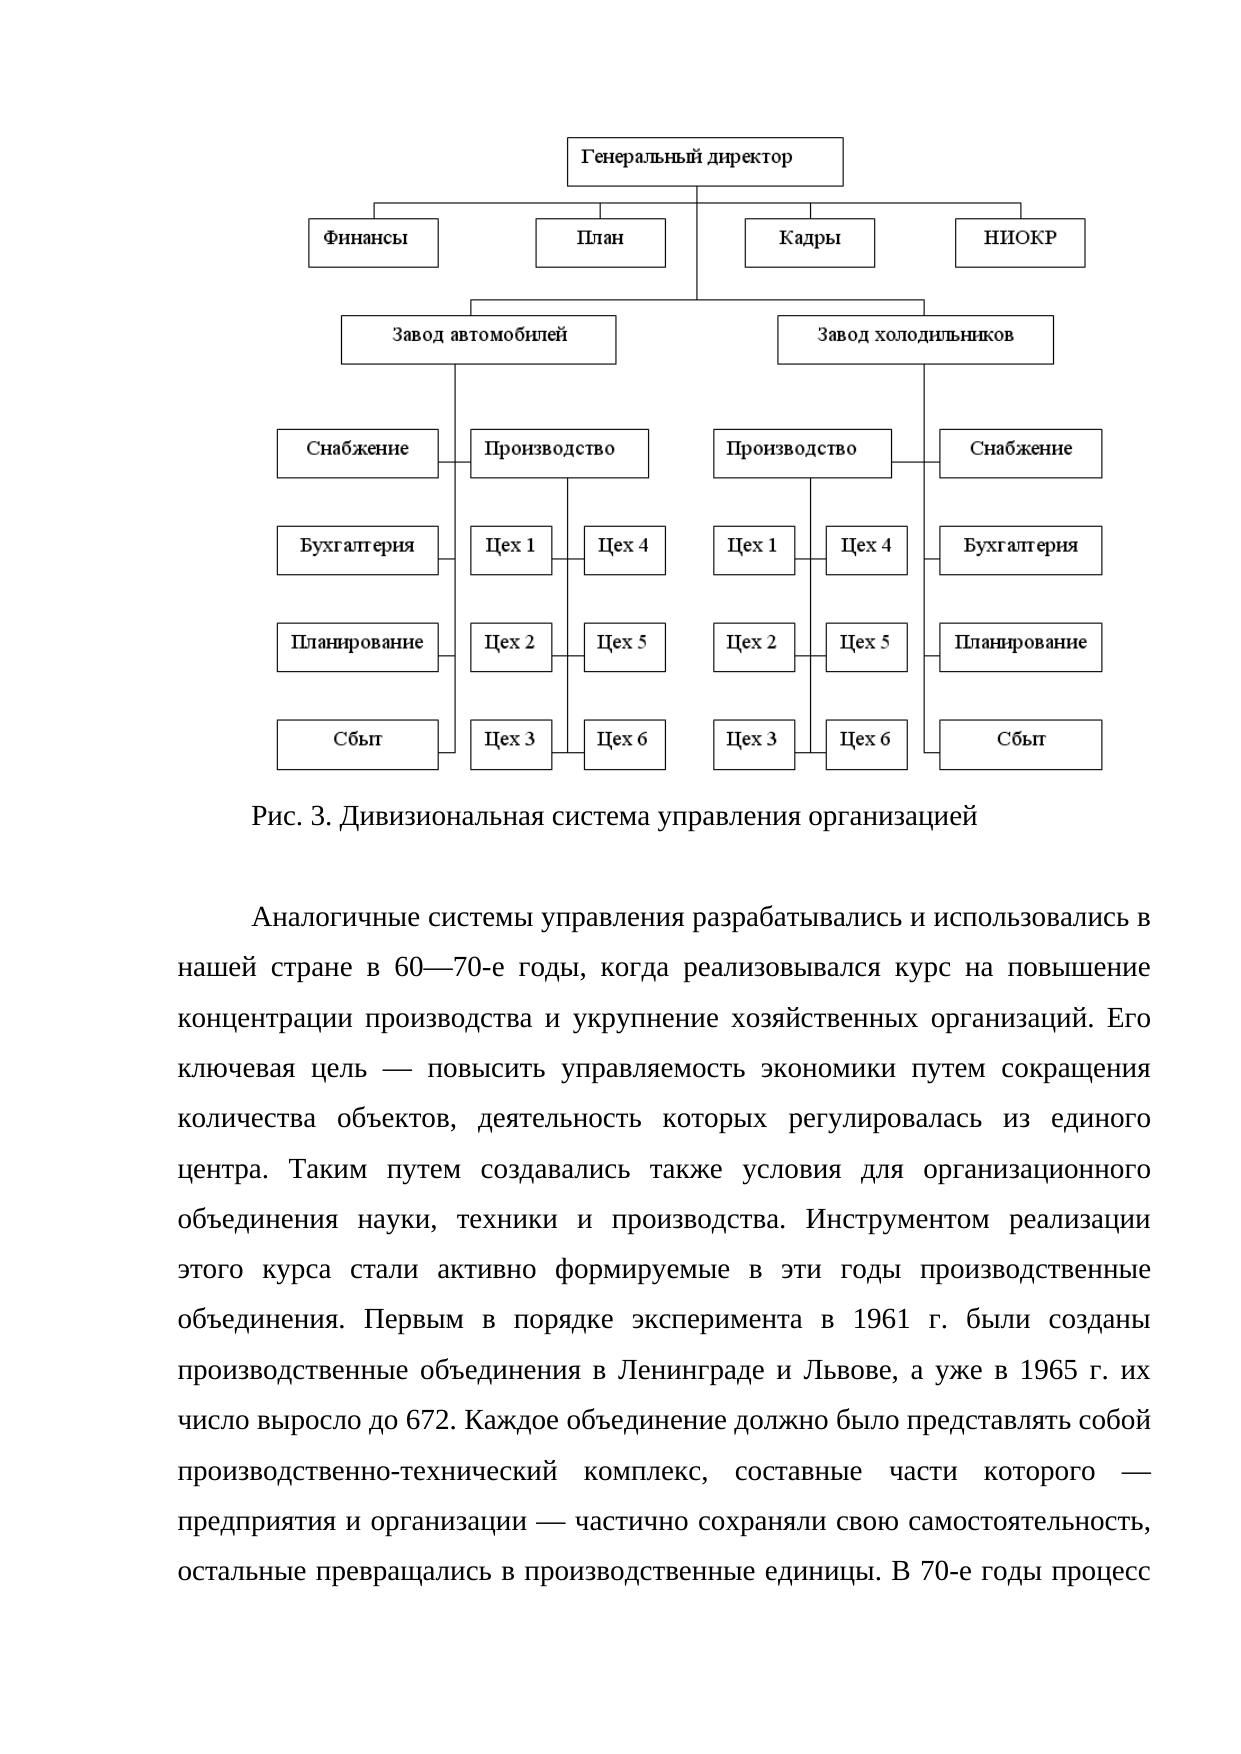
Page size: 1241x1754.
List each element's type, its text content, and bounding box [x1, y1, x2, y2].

text Рис. 3. Дивизиональная система управления организацией [177, 798, 1152, 832]
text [177, 899, 1152, 1587]
picture [251, 118, 1125, 786]
